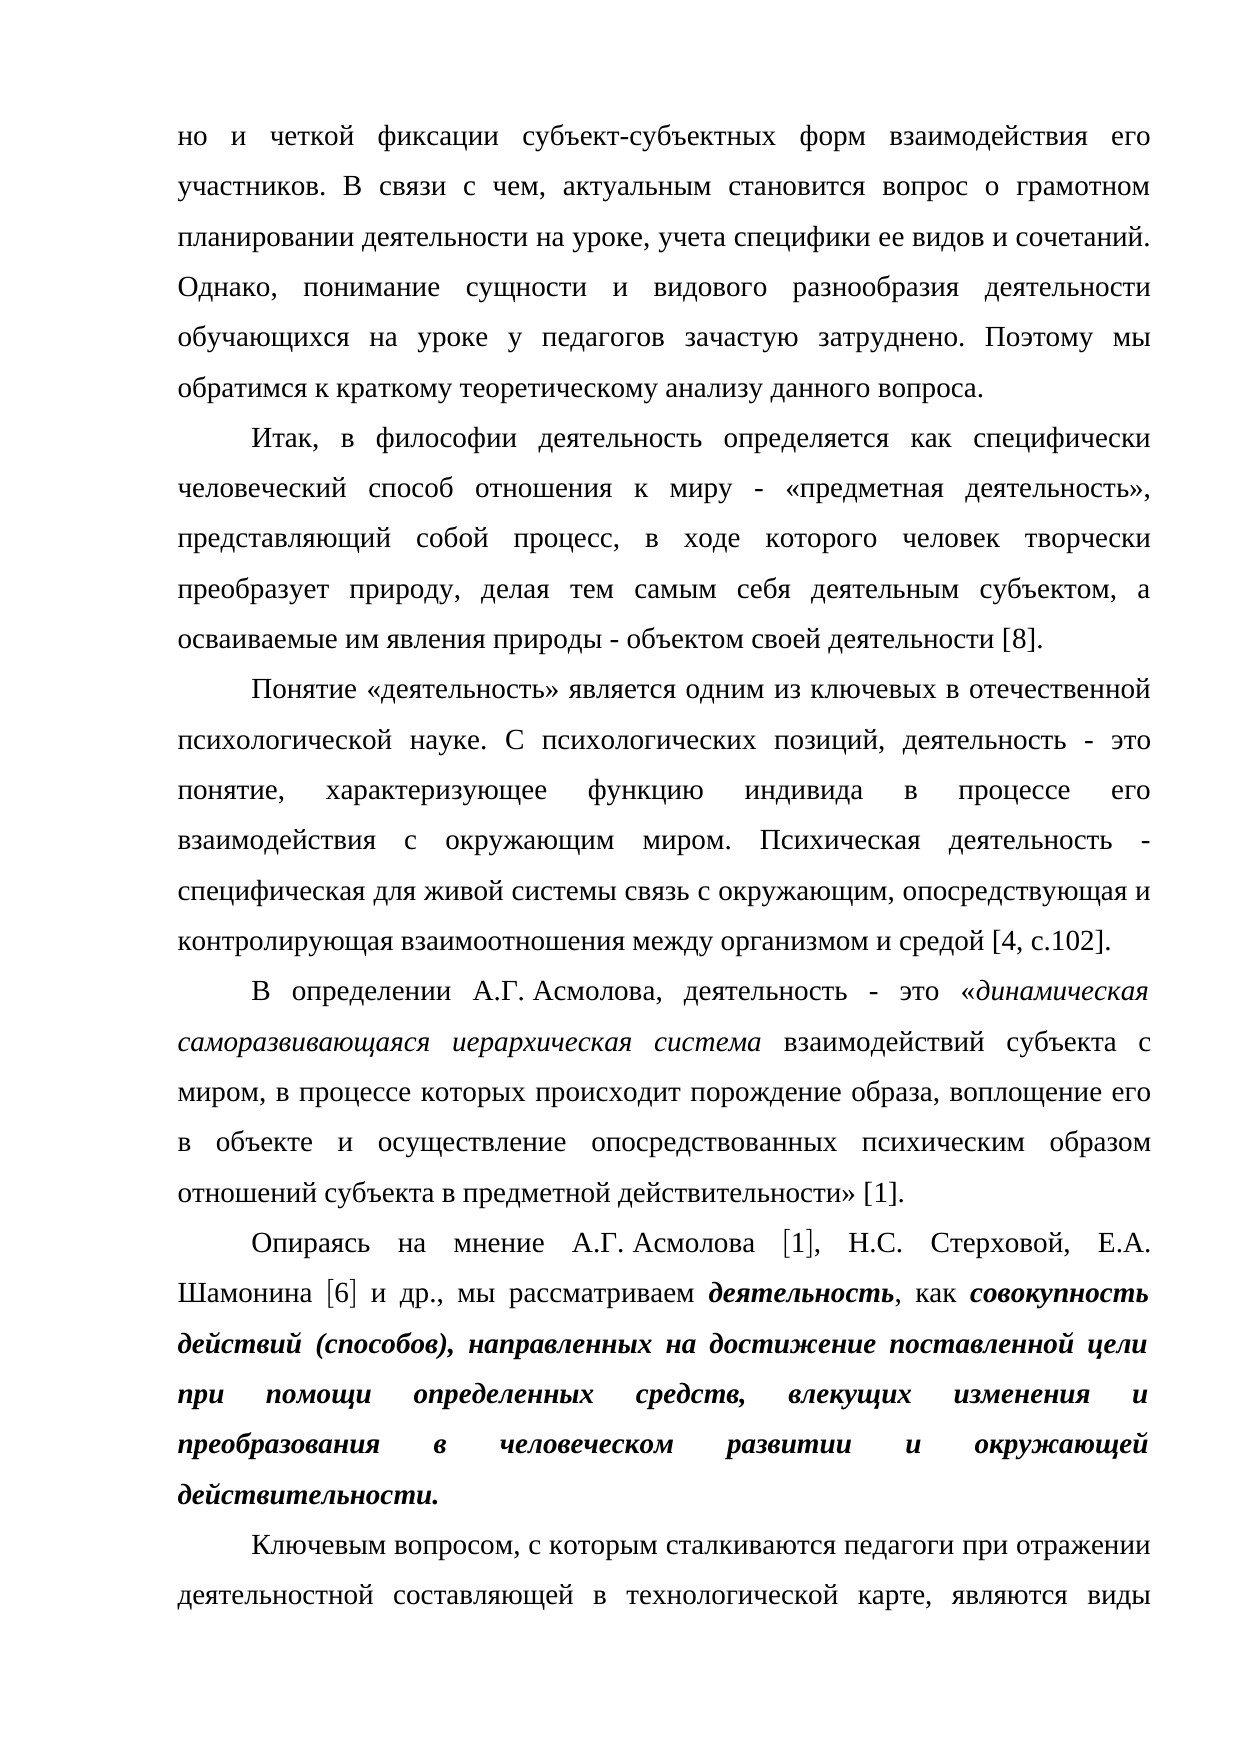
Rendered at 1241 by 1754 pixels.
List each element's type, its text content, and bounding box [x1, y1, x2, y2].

text Понятие «деятельность» является одним из ключевых в отечественной психологической науке. С психологических позиций, деятельность - это понятие, характеризующее функцию индивида в процессе его взаимодействия с окружающим миром. Психическая деятельность - специфическая для живой системы связь с окружающим, опосредствующая и контролирующая взаимоотношения между организмом и средой [4, с.102]. [177, 672, 1152, 957]
text Опираясь на мнение А.Г. Асмолова 1, Н.С. Стерховой, Е.А. Шамонина 6 и др., мы рассматриваем деятельность, как совокупность действий (способов), направленных на достижение поставленной цели при помощи определенных средств, влекущих изменения и преобразования в человеческом развитии и окружающей действительности. [177, 1225, 1152, 1510]
text Итак, в философии деятельность определяется как специфически человеческий способ отношения к миру - «предметная деятельность», представляющий собой процесс, в ходе которого человек творчески преобразует природу, делая тем самым себя деятельным субъектом, а осваиваемые им явления природы - объектом своей деятельности [8]. [177, 420, 1152, 655]
text В определении А.Г. Асмолова, деятельность - это «динамическая саморазвивающаяся иерархическая система взаимодействий субъекта с миром, в процессе которых происходит порождение образа, воплощение его в объекте и осуществление опосредствованных психическим образом отношений субъекта в предметной действительности» [1]. [177, 973, 1152, 1208]
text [177, 118, 1152, 403]
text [177, 1527, 1152, 1611]
